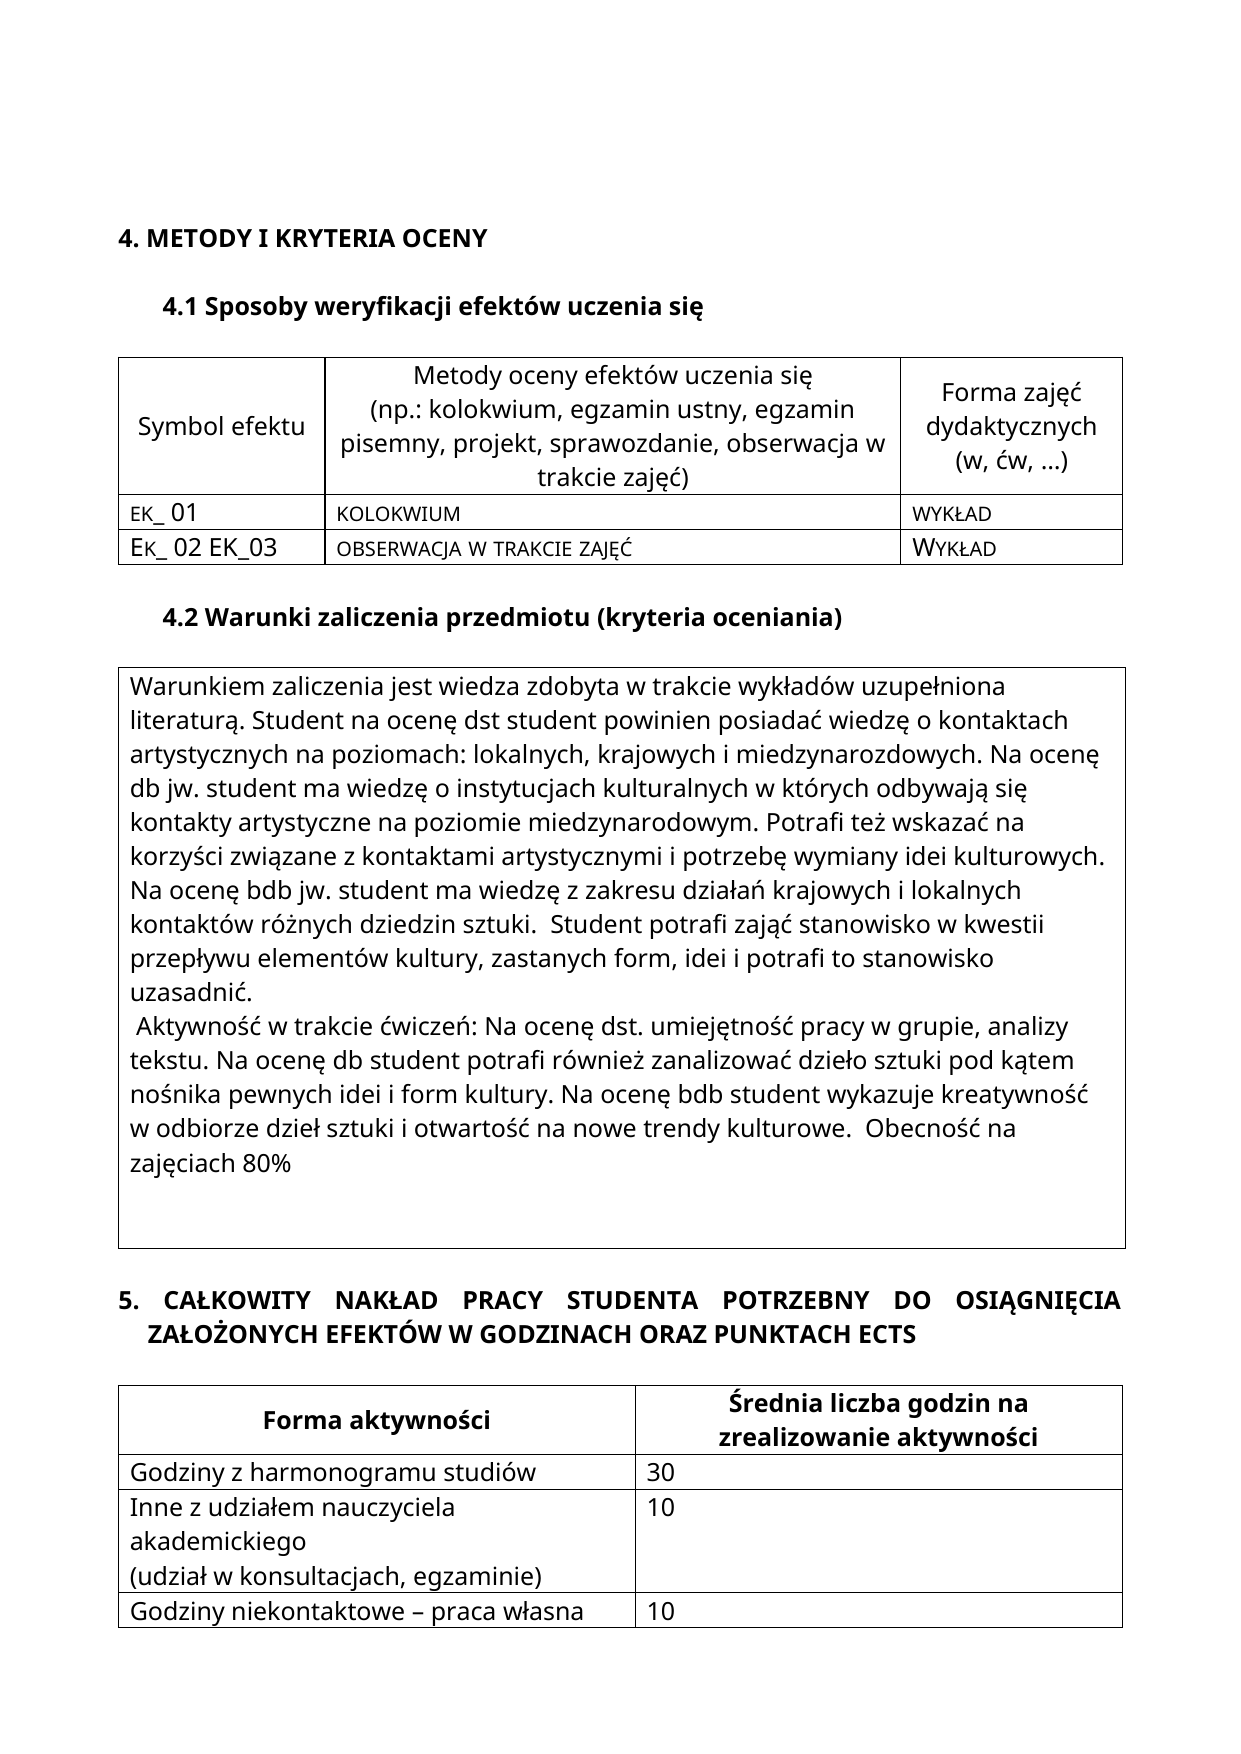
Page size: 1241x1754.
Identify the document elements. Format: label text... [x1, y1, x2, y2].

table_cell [119, 1593, 635, 1627]
table_cell Ek_ 02 EK_03 [119, 530, 324, 564]
table_cell kolokwium [326, 495, 900, 529]
text 4.2 Warunki zaliczenia przedmiotu (kryteria oceniania) [162, 599, 1122, 633]
table_header Forma zajęć dydaktycznych (w, ćw, …) [901, 358, 1122, 494]
table_cell wykład [901, 495, 1122, 529]
table_cell Wykład [901, 530, 1122, 564]
text 4.1 Sposoby weryfikacji efektów uczenia się [162, 288, 1122, 322]
table_header Metody oceny efektów uczenia się (np.: kolokwium, egzamin ustny, egzamin pisemny, projekt, sprawozdanie, obserwacja w trakcie zajęć) [326, 358, 900, 494]
table_header Forma aktywności [119, 1386, 635, 1454]
table_header Symbol efektu [119, 358, 324, 494]
table_header Średnia liczba godzin na zrealizowanie aktywności [636, 1386, 1122, 1454]
table_cell obserwacja w trakcie zajęć [326, 530, 900, 564]
table_cell ek_ 01 [119, 495, 324, 529]
table_cell 10 [636, 1490, 1122, 1592]
table_cell Inne z udziałem nauczyciela akademickiego (udział w konsultacjach, egzaminie) [119, 1490, 635, 1592]
table_cell 10 [636, 1593, 1122, 1627]
table_cell Godziny z harmonogramu studiów [119, 1455, 635, 1489]
table_header Warunkiem zaliczenia jest wiedza zdobyta w trakcie wykładów uzupełniona literaturą. Student na ocenę dst student powinien posiadać wiedzę o kontaktach artystycznych na poziomach: lokalnych, krajowych i miedzynarozdowych. Na ocenę db jw. student ma wiedzę o instytucjach kulturalnych w których odbywają się kontakty artystyczne na poziomie miedzynarodowym. Potrafi też wskazać na korzyści związane z kontaktami artystycznymi i potrzebę wymiany idei kulturowych. Na ocenę bdb jw. student ma wiedzę z zakresu działań krajowych i lokalnych kontaktów różnych dziedzin sztuki. Student potrafi zająć stanowisko w kwestii przepływu elementów kultury, zastanych form, idei i potrafi to stanowisko uzasadnić. Aktywność w trakcie ćwiczeń: Na ocenę dst. umiejętność pracy w grupie, analizy tekstu. Na ocenę db student potrafi również zanalizować dzieło sztuki pod kątem nośnika pewnych idei i form kultury. Na ocenę bdb student wykazuje kreatywność w odbiorze dzieł sztuki i otwartość na nowe trendy kulturowe. Obecność na zajęciach 80% [119, 668, 1125, 1247]
text 4. METODY I KRYTERIA OCENY [118, 220, 1122, 254]
text 5. CAŁKOWITY NAKŁAD PRACY STUDENTA POTRZEBNY DO OSIĄGNIĘCIA ZAŁOŻONYCH EFEKTÓW W GODZINACH ORAZ PUNKTACH ECTS [118, 1282, 1122, 1351]
table_cell 30 [636, 1455, 1122, 1489]
